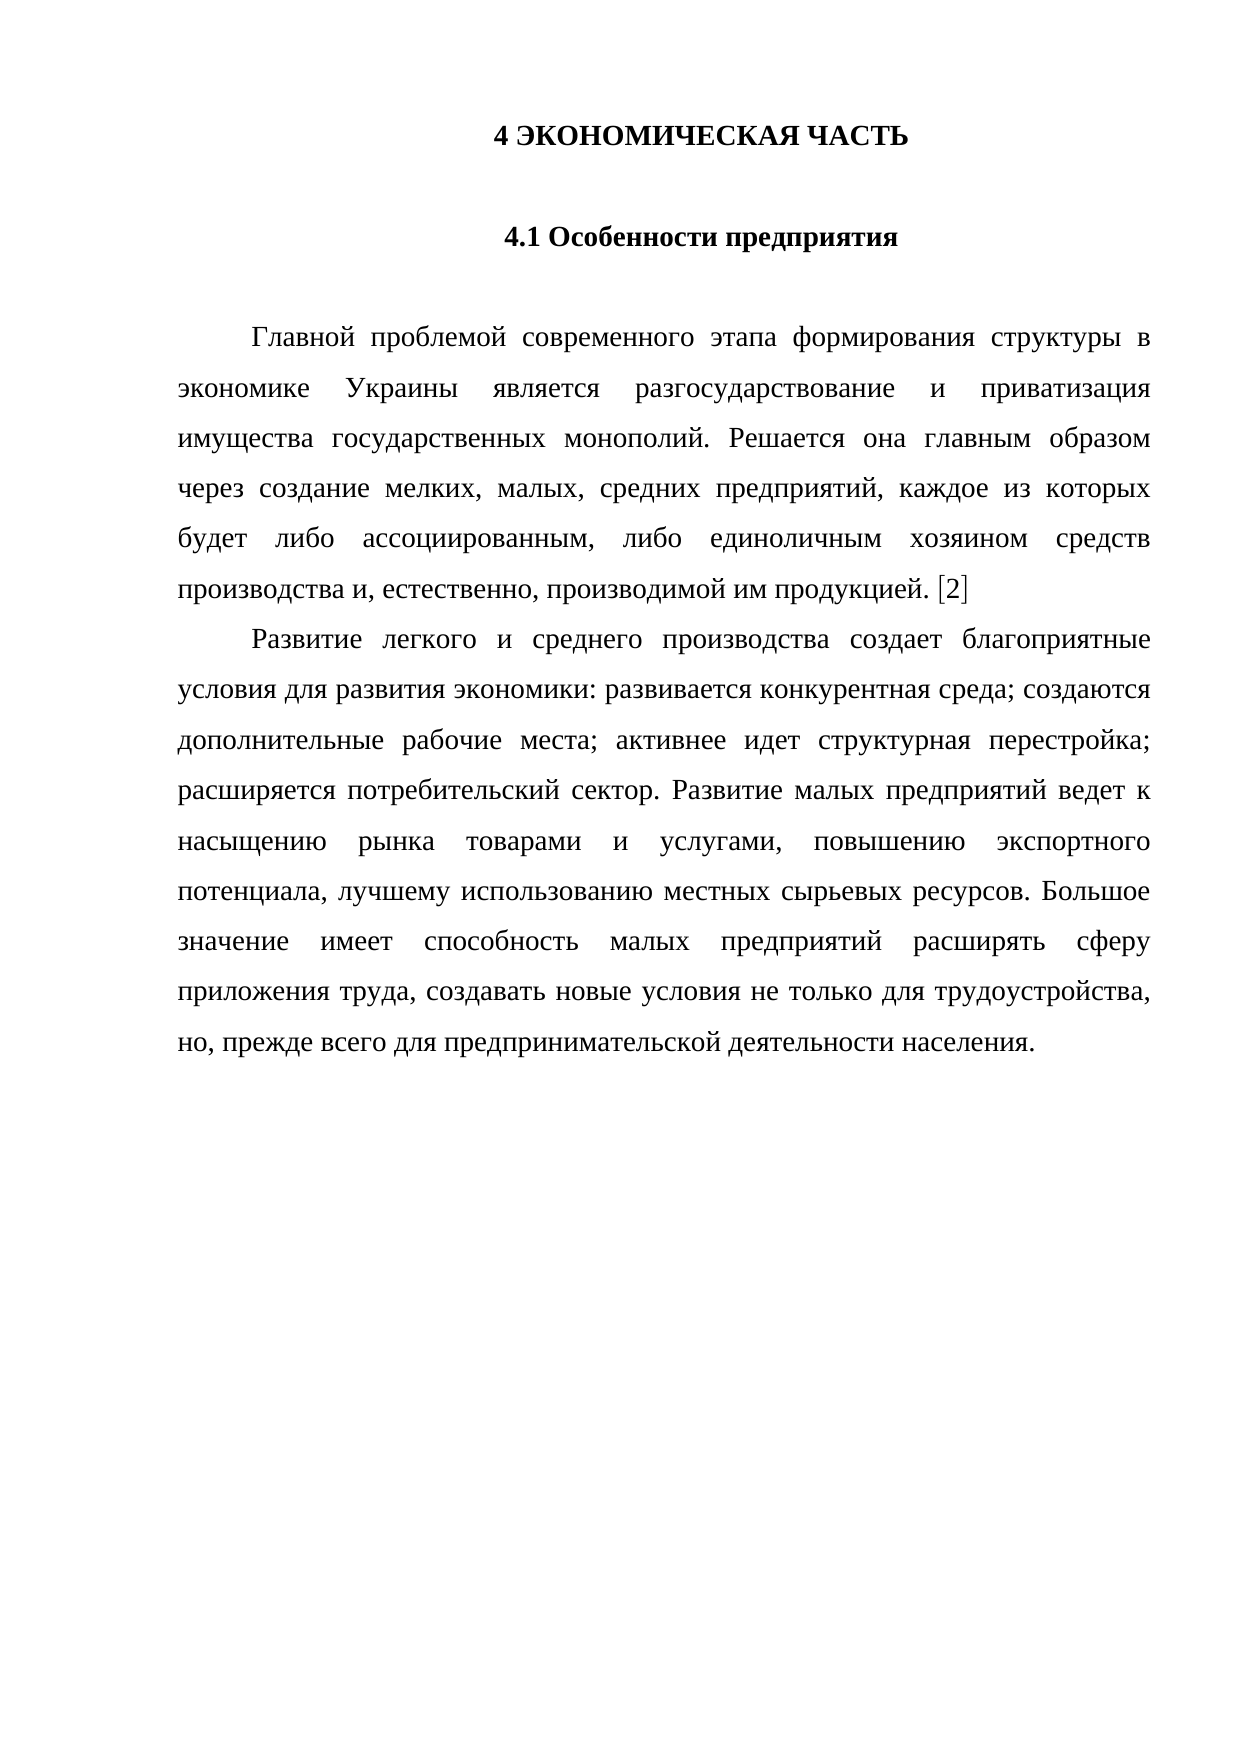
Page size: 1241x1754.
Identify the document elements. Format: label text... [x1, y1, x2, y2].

text Главной проблемой современного этапа формирования структуры в экономике Украины является разгосударствование и приватизация имущества государственных монополий. Решается она главным образом через создание мелких, малых, средних предприятий, каждое из которых будет либо ассоциированным, либо единоличным хозяином средств производства и, естественно, производимой им продукцией. 2 [177, 319, 1152, 604]
text 4 ЭКОНОМИЧЕСКАЯ ЧАСТЬ [177, 118, 1152, 152]
text Развитие легкого и среднего производства создает благоприятные условия для развития экономики: развивается конкурентная среда; создаются дополнительные рабочие места; активнее идет структурная перестройка; расширяется потребительский сектор. Развитие малых предприятий ведет к насыщению рынка товарами и услугами, повышению экспортного потенциала, лучшему использованию местных сырьевых ресурсов. Большое значение имеет способность малых предприятий расширять сферу приложения труда, создавать новые условия не только для трудоустройства, но, прежде всего для предпринимательской деятельности населения. [177, 621, 1152, 1057]
text 4.1 Особенности предприятия [177, 219, 1152, 252]
